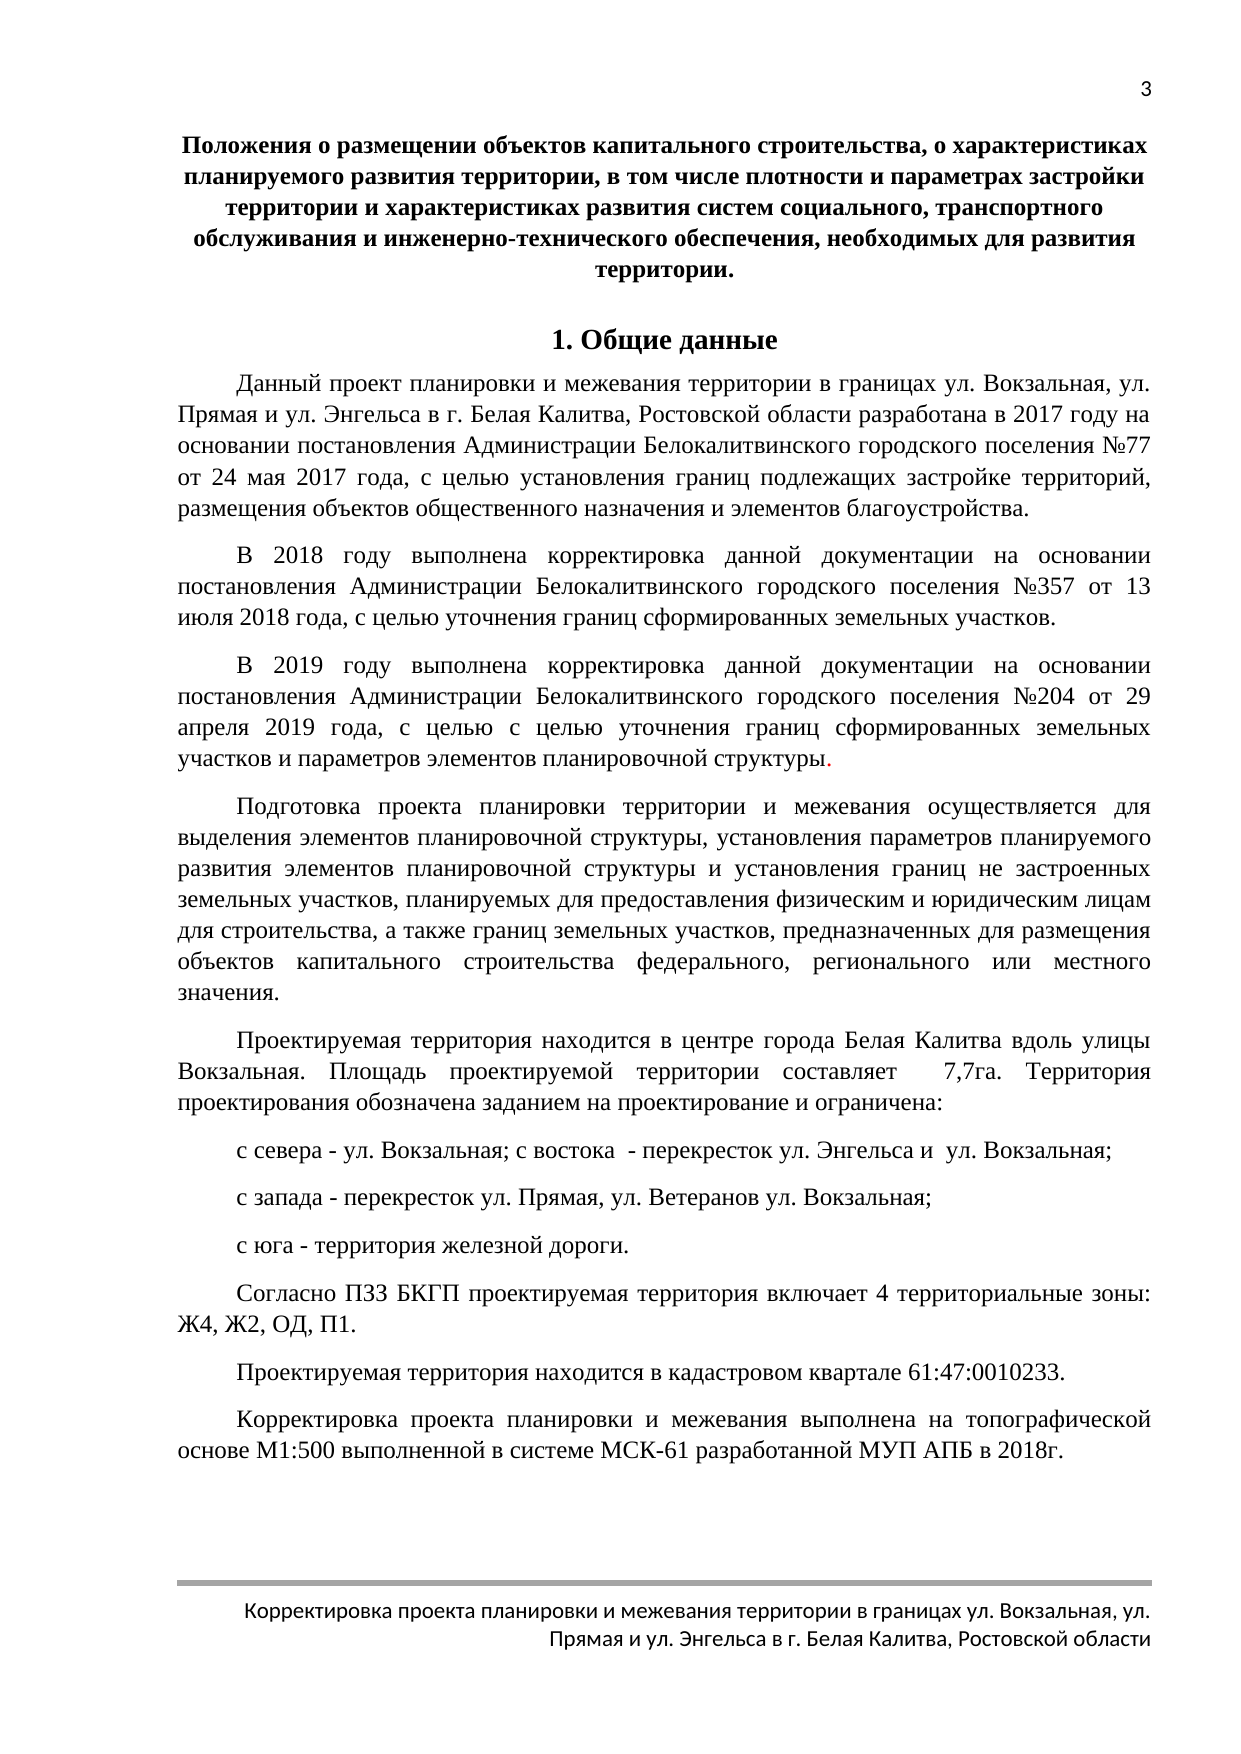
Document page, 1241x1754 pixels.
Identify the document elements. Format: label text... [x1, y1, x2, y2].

text Данный проект планировки и межевания территории в границах ул. Вокзальная, ул. Прямая и ул. Энгельса в г. Белая Калитва, Ростовской области разработана в 2017 году на основании постановления Администрации Белокалитвинского городского поселения №77 от 24 мая 2017 года, с целью установления границ подлежащих застройке территорий, размещения объектов общественного назначения и элементов благоустройства. [177, 368, 1152, 521]
text В 2019 году выполнена корректировка данной документации на основании постановления Администрации Белокалитвинского городского поселения №204 от 29 апреля 2019 года, с целью с целью уточнения границ сформированных земельных участков и параметров элементов планировочной структуры. [177, 650, 1152, 772]
text Подготовка проекта планировки территории и межевания осуществляется для выделения элементов планировочной структуры, установления параметров планируемого развития элементов планировочной структуры и установления границ не застроенных земельных участков, планируемых для предоставления физическим и юридическим лицам для строительства, а также границ земельных участков, предназначенных для размещения объектов капитального строительства федерального, регионального или местного значения. [177, 791, 1152, 1006]
subtitle 1. Общие данные [177, 322, 1152, 356]
text с юга - территория железной дороги. [177, 1230, 1152, 1259]
text Согласно ПЗЗ БКГП проектируемая территория включает 4 территориальные зоны: Ж4, Ж2, ОД, П1. [177, 1278, 1152, 1338]
text В 2018 году выполнена корректировка данной документации на основании постановления Администрации Белокалитвинского городского поселения №357 от 13 июля 2018 года, с целью уточнения границ сформированных земельных участков. [177, 540, 1152, 631]
text с севера - ул. Вокзальная; с востока - перекресток ул. Энгельса и ул. Вокзальная; [177, 1135, 1152, 1163]
text Проектируемая территория находится в кадастровом квартале 61:47:0010233. [177, 1357, 1152, 1385]
text Корректировка проекта планировки и межевания выполнена на топографической основе М1:500 выполненной в системе МСК-61 разработанной МУП АПБ в 2018г. [177, 1404, 1152, 1464]
text Положения о размещении объектов капитального строительства, о характеристиках планируемого развития территории, в том числе плотности и параметрах застройки территории и характеристиках развития систем социального, транспортного обслуживания и инженерно-технического обеспечения, необходимых для развития территории. [177, 130, 1152, 283]
text Проектируемая территория находится в центре города Белая Калитва вдоль улицы Вокзальная. Площадь проектируемой территории составляет 7,7га. Территория проектирования обозначена заданием на проектирование и ограничена: [177, 1025, 1152, 1116]
text с запада - перекресток ул. Прямая, ул. Ветеранов ул. Вокзальная; [177, 1182, 1152, 1211]
